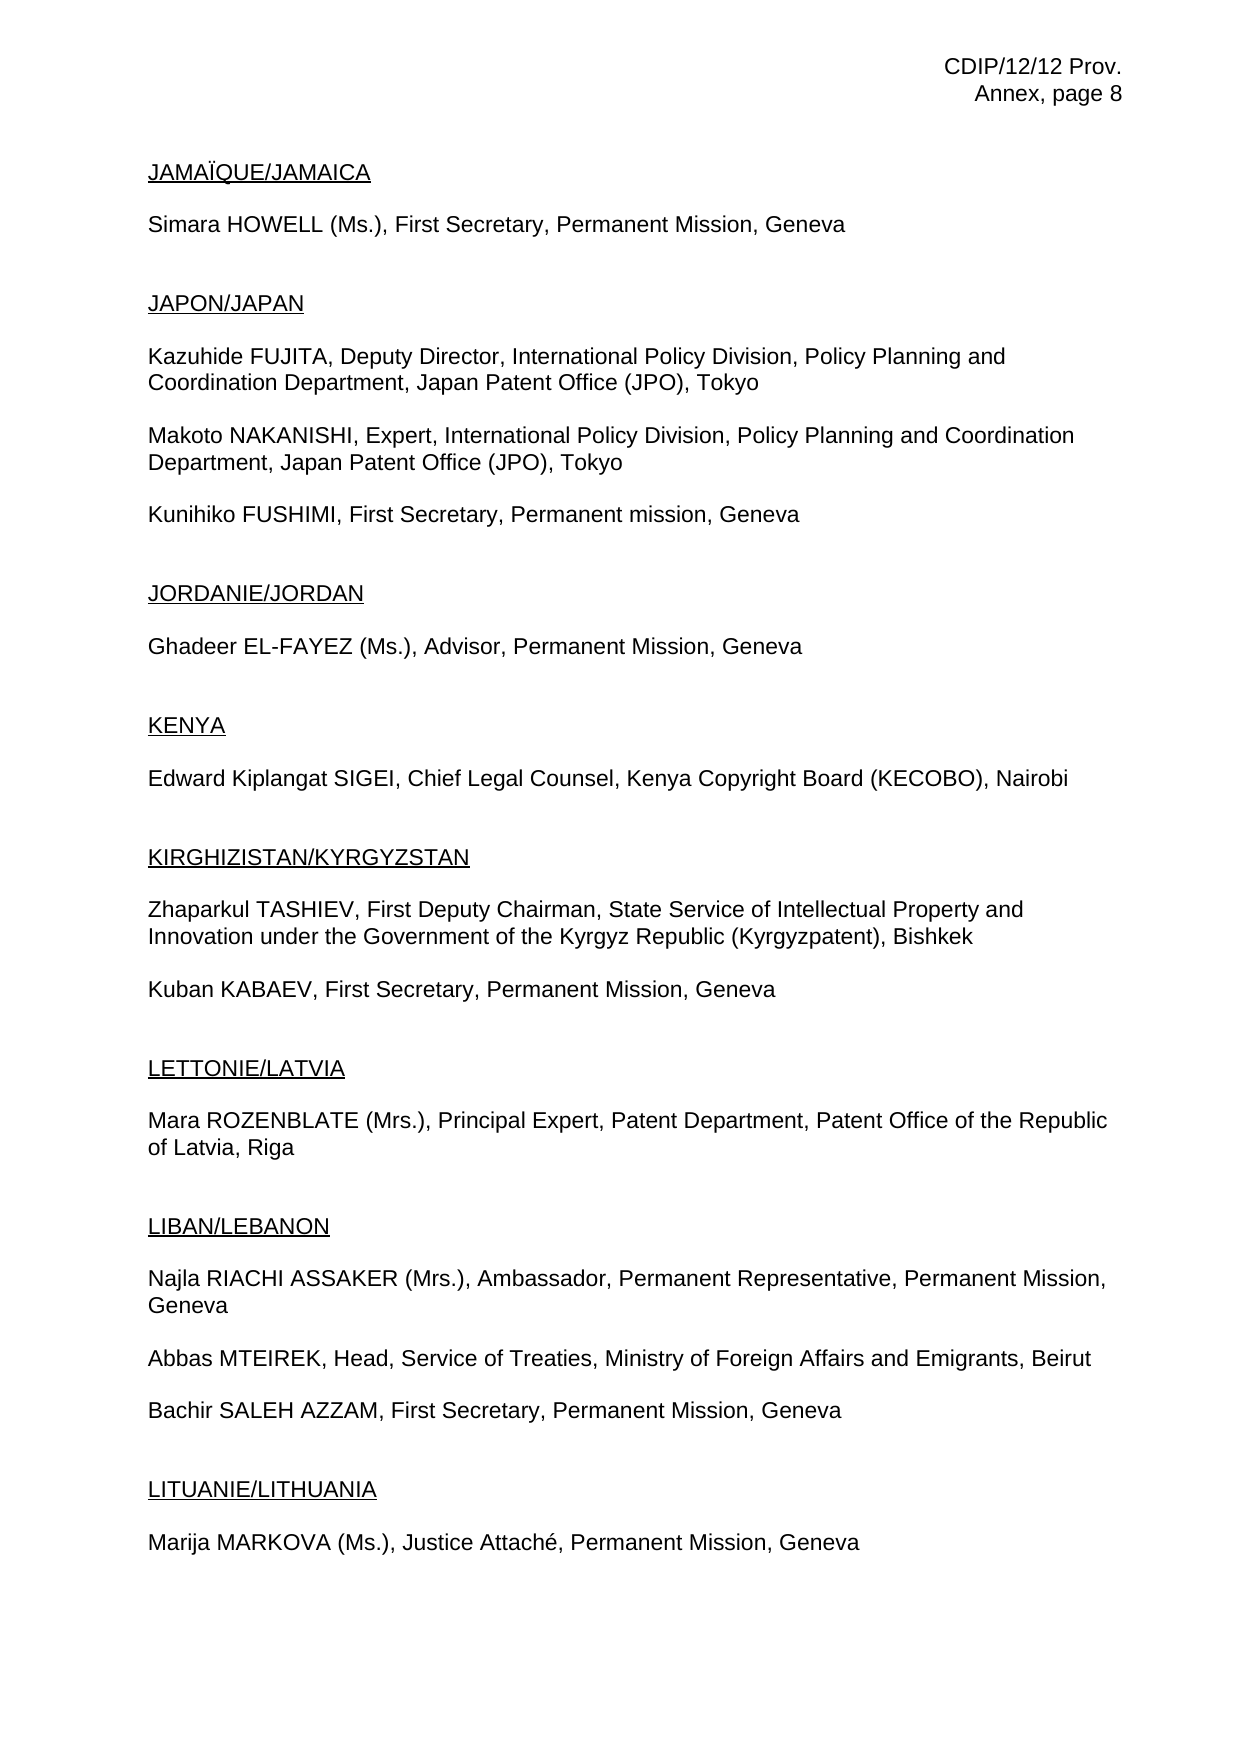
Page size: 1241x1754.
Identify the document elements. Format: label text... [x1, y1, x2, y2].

text Marija MARKOVA (Ms.), Justice Attaché, Permanent Mission, Geneva [148, 1529, 1122, 1555]
text JAPON/JAPAN [148, 290, 1122, 317]
text Najla RIACHI ASSAKER (Mrs.), Ambassador, Permanent Representative, Permanent Mission, Geneva [148, 1265, 1122, 1318]
text Zhaparkul TASHIEV, First Deputy Chairman, State Service of Intellectual Property and Innovation under the Government of the Kyrgyz Republic (Kyrgyzpatent), Bishkek [148, 896, 1122, 949]
text JAMAÏQUE/JAMAICA [148, 158, 1122, 185]
text Simara HOWELL (Ms.), First Secretary, Permanent Mission, Geneva [148, 211, 1122, 238]
text LIBAN/LEBANON [148, 1213, 1122, 1239]
text Makoto NAKANISHI, Expert, International Policy Division, Policy Planning and Coordination Department, Japan Patent Office (JPO), Tokyo [148, 422, 1122, 475]
text Kuban KABAEV, First Secretary, Permanent Mission, Geneva [148, 976, 1122, 1002]
text LITUANIE/LITHUANIA [148, 1476, 1122, 1503]
text LETTONIE/LATVIA [148, 1054, 1122, 1081]
text JORDANIE/JORDAN [148, 580, 1122, 607]
text Bachir SALEH AZZAM, First Secretary, Permanent Mission, Geneva [148, 1397, 1122, 1423]
text Edward Kiplangat SIGEI, Chief Legal Counsel, Kenya Copyright Board (KECOBO), Nairobi [148, 765, 1122, 791]
text KIRGHIZISTAN/KYRGYZSTAN [148, 844, 1122, 870]
text Mara ROZENBLATE (Mrs.), Principal Expert, Patent Department, Patent Office of the Republic of Latvia, Riga [148, 1107, 1122, 1160]
text Abbas MTEIREK, Head, Service of Treaties, Ministry of Foreign Affairs and Emigrants, Beirut [148, 1344, 1122, 1371]
text Ghadeer EL-FAYEZ (Ms.), Advisor, Permanent Mission, Geneva [148, 633, 1122, 659]
text Kazuhide FUJITA, Deputy Director, International Policy Division, Policy Planning and Coordination Department, Japan Patent Office (JPO), Tokyo [148, 343, 1122, 396]
text KENYA [148, 712, 1122, 738]
text Kunihiko FUSHIMI, First Secretary, Permanent mission, Geneva [148, 501, 1122, 527]
